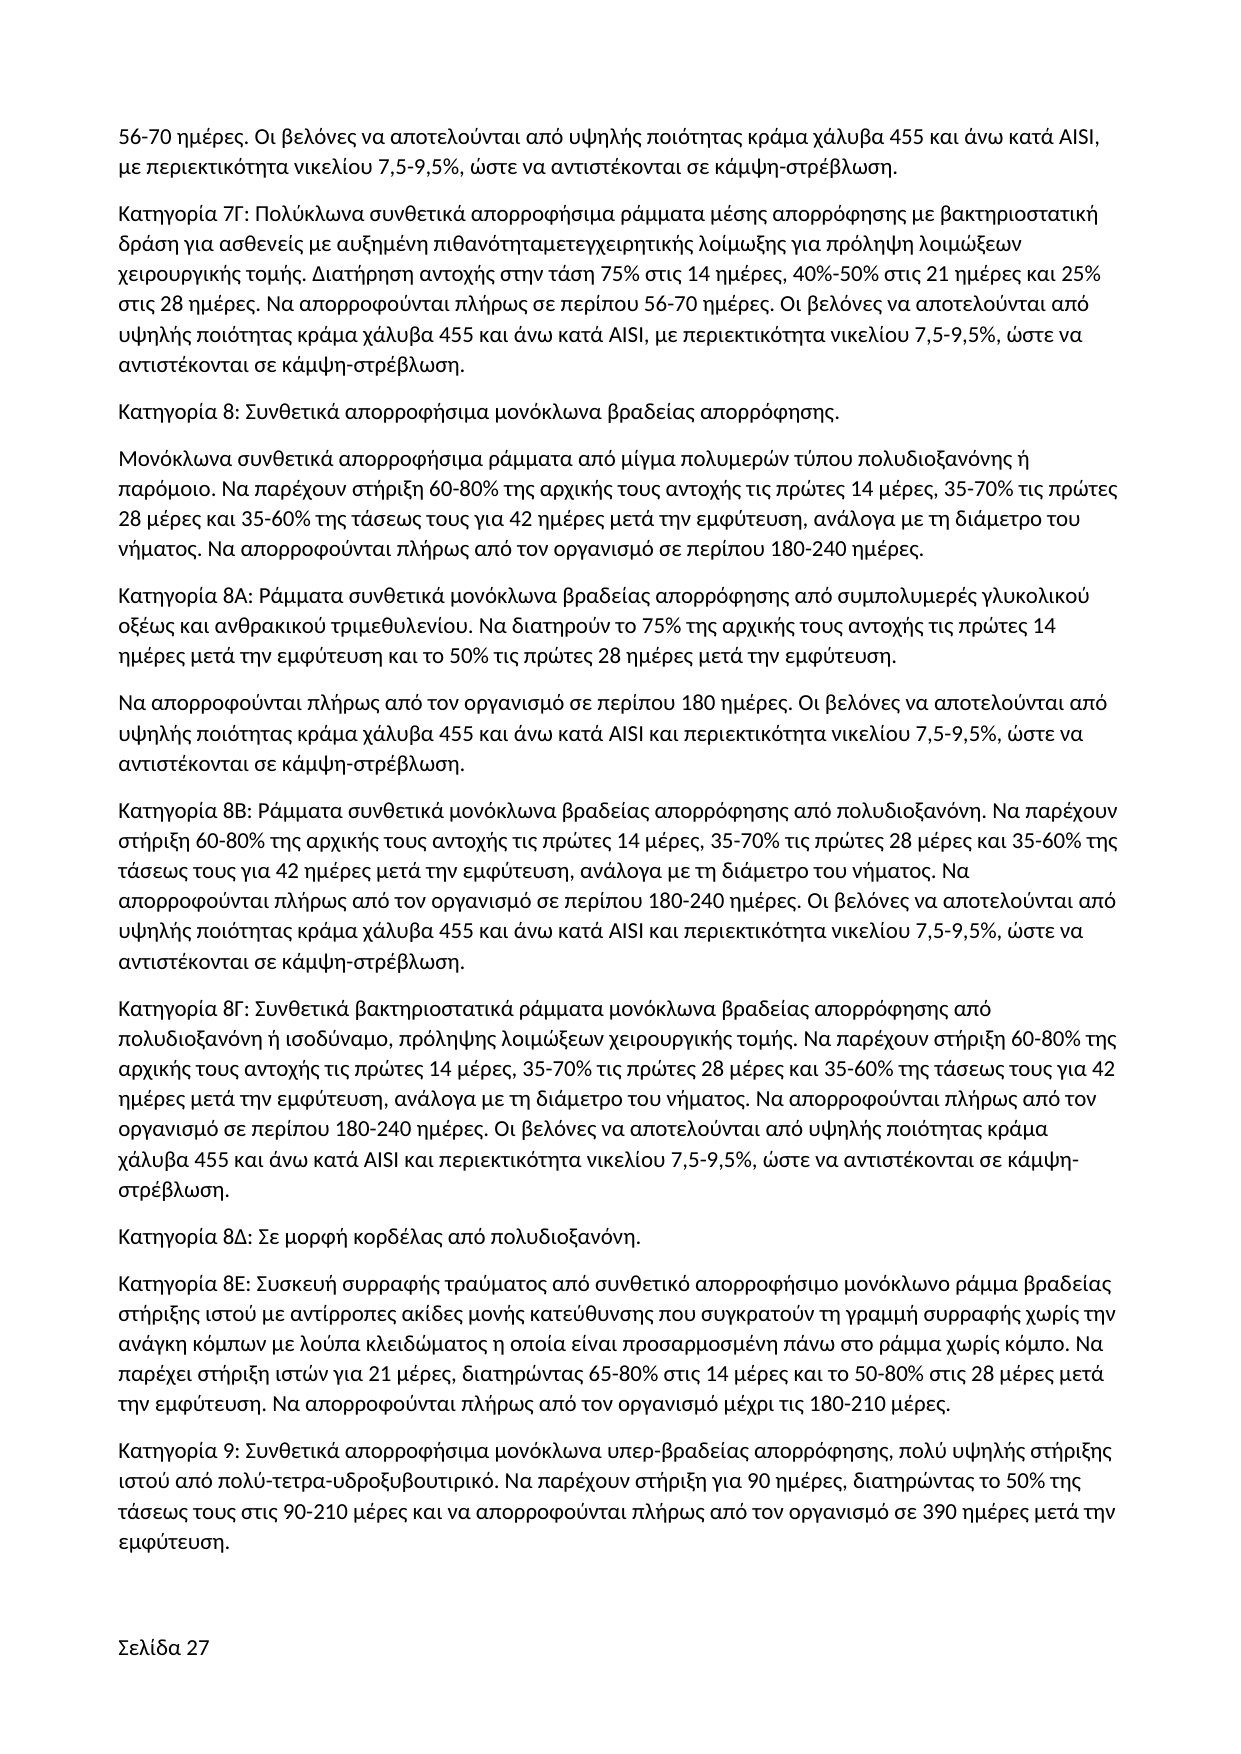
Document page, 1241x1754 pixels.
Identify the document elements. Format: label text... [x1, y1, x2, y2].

text Κατηγορία 7Γ: Πολύκλωνα συνθετικά απορροφήσιμα ράμματα μέσης απορρόφησης με βακτηριοστατική δράση για ασθενείς με αυξημένη πιθανότηταμετεγχειρητικής λοίμωξης για πρόληψη λοιμώξεων χειρουργικής τομής. Διατήρηση αντοχής στην τάση 75% στις 14 ημέρες, 40%-50% στις 21 ημέρες και 25% στις 28 ημέρες. Να απορροφούνται πλήρως σε περίπου 56-70 ημέρες. Οι βελόνες να αποτελούνται από υψηλής ποιότητας κράμα χάλυβα 455 και άνω κατά AISI, με περιεκτικότητα νικελίου 7,5-9,5%, ώστε να αντιστέκονται σε κάμψη-στρέβλωση. [118, 199, 1122, 378]
text Κατηγορία 8: Συνθετικά απορροφήσιμα μονόκλωνα βραδείας απορρόφησης. [118, 397, 1122, 425]
text Κατηγορία 8Δ: Σε μορφή κορδέλας από πολυδιοξανόνη. [118, 1222, 1122, 1250]
text Κατηγορία 8Α: Ράμματα συνθετικά μονόκλωνα βραδείας απορρόφησης από συμπολυμερές γλυκολικού οξέως και ανθρακικού τριμεθυλενίου. Να διατηρούν το 75% της αρχικής τους αντοχής τις πρώτες 14 ημέρες μετά την εμφύτευση και το 50% τις πρώτες 28 ημέρες μετά την εμφύτευση. [118, 581, 1122, 669]
text Μονόκλωνα συνθετικά απορροφήσιμα ράμματα από μίγμα πολυμερών τύπου πολυδιοξανόνης ή παρόμοιο. Να παρέχουν στήριξη 60-80% της αρχικής τους αντοχής τις πρώτες 14 μέρες, 35-70% τις πρώτες 28 μέρες και 35-60% της τάσεως τους για 42 ημέρες μετά την εμφύτευση, ανάλογα με τη διάμετρο του νήματος. Να απορροφούνται πλήρως από τον οργανισμό σε περίπου 180-240 ημέρες. [118, 444, 1122, 562]
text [118, 122, 1122, 180]
text Κατηγορία 8Ε: Συσκευή συρραφής τραύματος από συνθετικό απορροφήσιμο μονόκλωνο ράμμα βραδείας στήριξης ιστού με αντίρροπες ακίδες μονής κατεύθυνσης που συγκρατούν τη γραμμή συρραφής χωρίς την ανάγκη κόμπων με λούπα κλειδώματος η οποία είναι προσαρμοσμένη πάνω στο ράμμα χωρίς κόμπο. Να παρέχει στήριξη ιστών για 21 μέρες, διατηρώντας 65-80% στις 14 μέρες και το 50-80% στις 28 μέρες μετά την εμφύτευση. Να απορροφούνται πλήρως από τον οργανισμό μέχρι τις 180-210 μέρες. [118, 1269, 1122, 1417]
text Κατηγορία 9: Συνθετικά απορροφήσιμα μονόκλωνα υπερ-βραδείας απορρόφησης, πολύ υψηλής στήριξης ιστού από πολύ-τετρα-υδροξυβουτιρικό. Να παρέχουν στήριξη για 90 ημέρες, διατηρώντας το 50% της τάσεως τους στις 90-210 μέρες και να απορροφούνται πλήρως από τον οργανισμό σε 390 ημέρες μετά την εμφύτευση. [118, 1436, 1122, 1555]
text Κατηγορία 8Γ: Συνθετικά βακτηριοστατικά ράμματα μονόκλωνα βραδείας απορρόφησης από πολυδιοξανόνη ή ισοδύναμο, πρόληψης λοιμώξεων χειρουργικής τομής. Να παρέχουν στήριξη 60-80% της αρχικής τους αντοχής τις πρώτες 14 μέρες, 35-70% τις πρώτες 28 μέρες και 35-60% της τάσεως τους για 42 ημέρες μετά την εμφύτευση, ανάλογα με τη διάμετρο του νήματος. Να απορροφούνται πλήρως από τον οργανισμό σε περίπου 180-240 ημέρες. Οι βελόνες να αποτελούνται από υψηλής ποιότητας κράμα χάλυβα 455 και άνω κατά AISI και περιεκτικότητα νικελίου 7,5-9,5%, ώστε να αντιστέκονται σε κάμψη-στρέβλωση. [118, 994, 1122, 1203]
text Κατηγορία 8Β: Ράμματα συνθετικά μονόκλωνα βραδείας απορρόφησης από πολυδιοξανόνη. Να παρέχουν στήριξη 60-80% της αρχικής τους αντοχής τις πρώτες 14 μέρες, 35-70% τις πρώτες 28 μέρες και 35-60% της τάσεως τους για 42 ημέρες μετά την εμφύτευση, ανάλογα με τη διάμετρο του νήματος. Να απορροφούνται πλήρως από τον οργανισμό σε περίπου 180-240 ημέρες. Οι βελόνες να αποτελούνται από υψηλής ποιότητας κράμα χάλυβα 455 και άνω κατά AISI και περιεκτικότητα νικελίου 7,5-9,5%, ώστε να αντιστέκονται σε κάμψη-στρέβλωση. [118, 796, 1122, 975]
text Να απορροφούνται πλήρως από τον οργανισμό σε περίπου 180 ημέρες. Οι βελόνες να αποτελούνται από υψηλής ποιότητας κράμα χάλυβα 455 και άνω κατά AISI και περιεκτικότητα νικελίου 7,5-9,5%, ώστε να αντιστέκονται σε κάμψη-στρέβλωση. [118, 688, 1122, 777]
